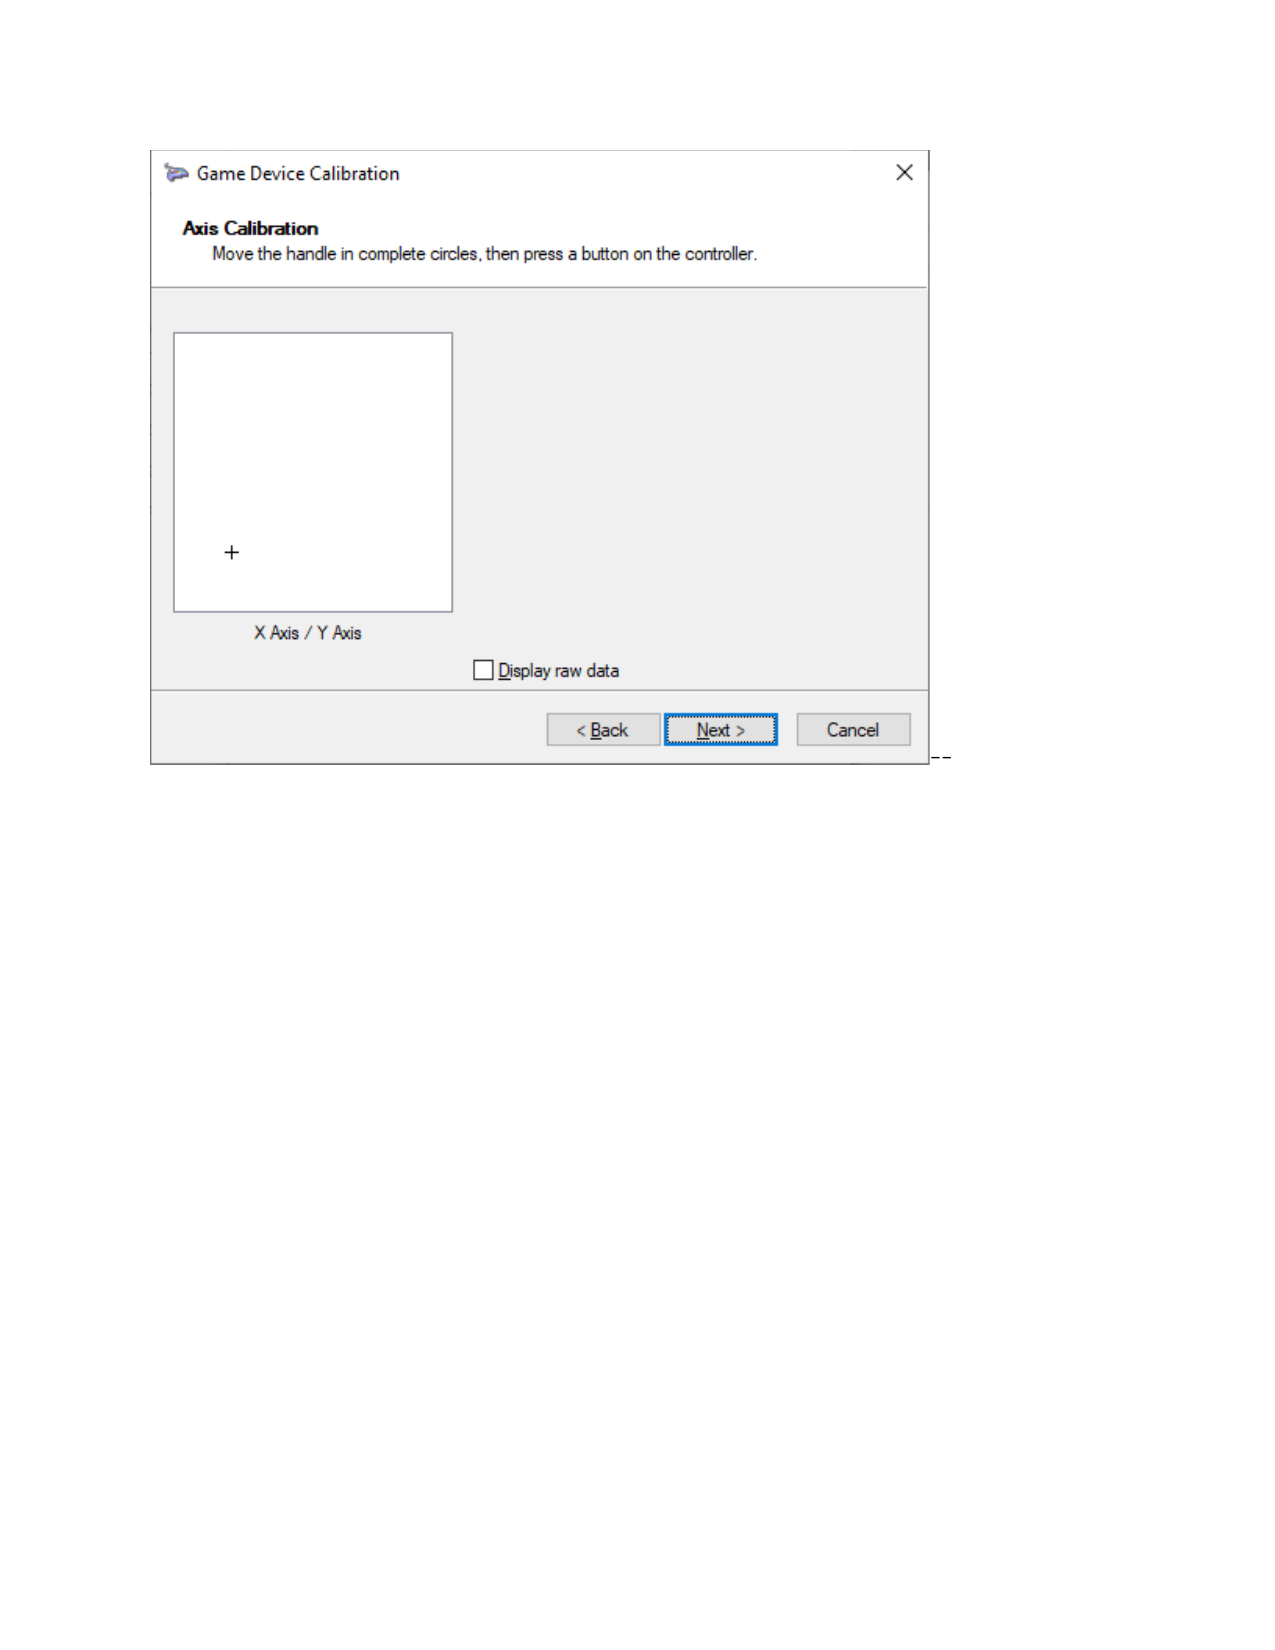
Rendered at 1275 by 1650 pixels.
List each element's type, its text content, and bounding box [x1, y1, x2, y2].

picture [150, 150, 930, 765]
